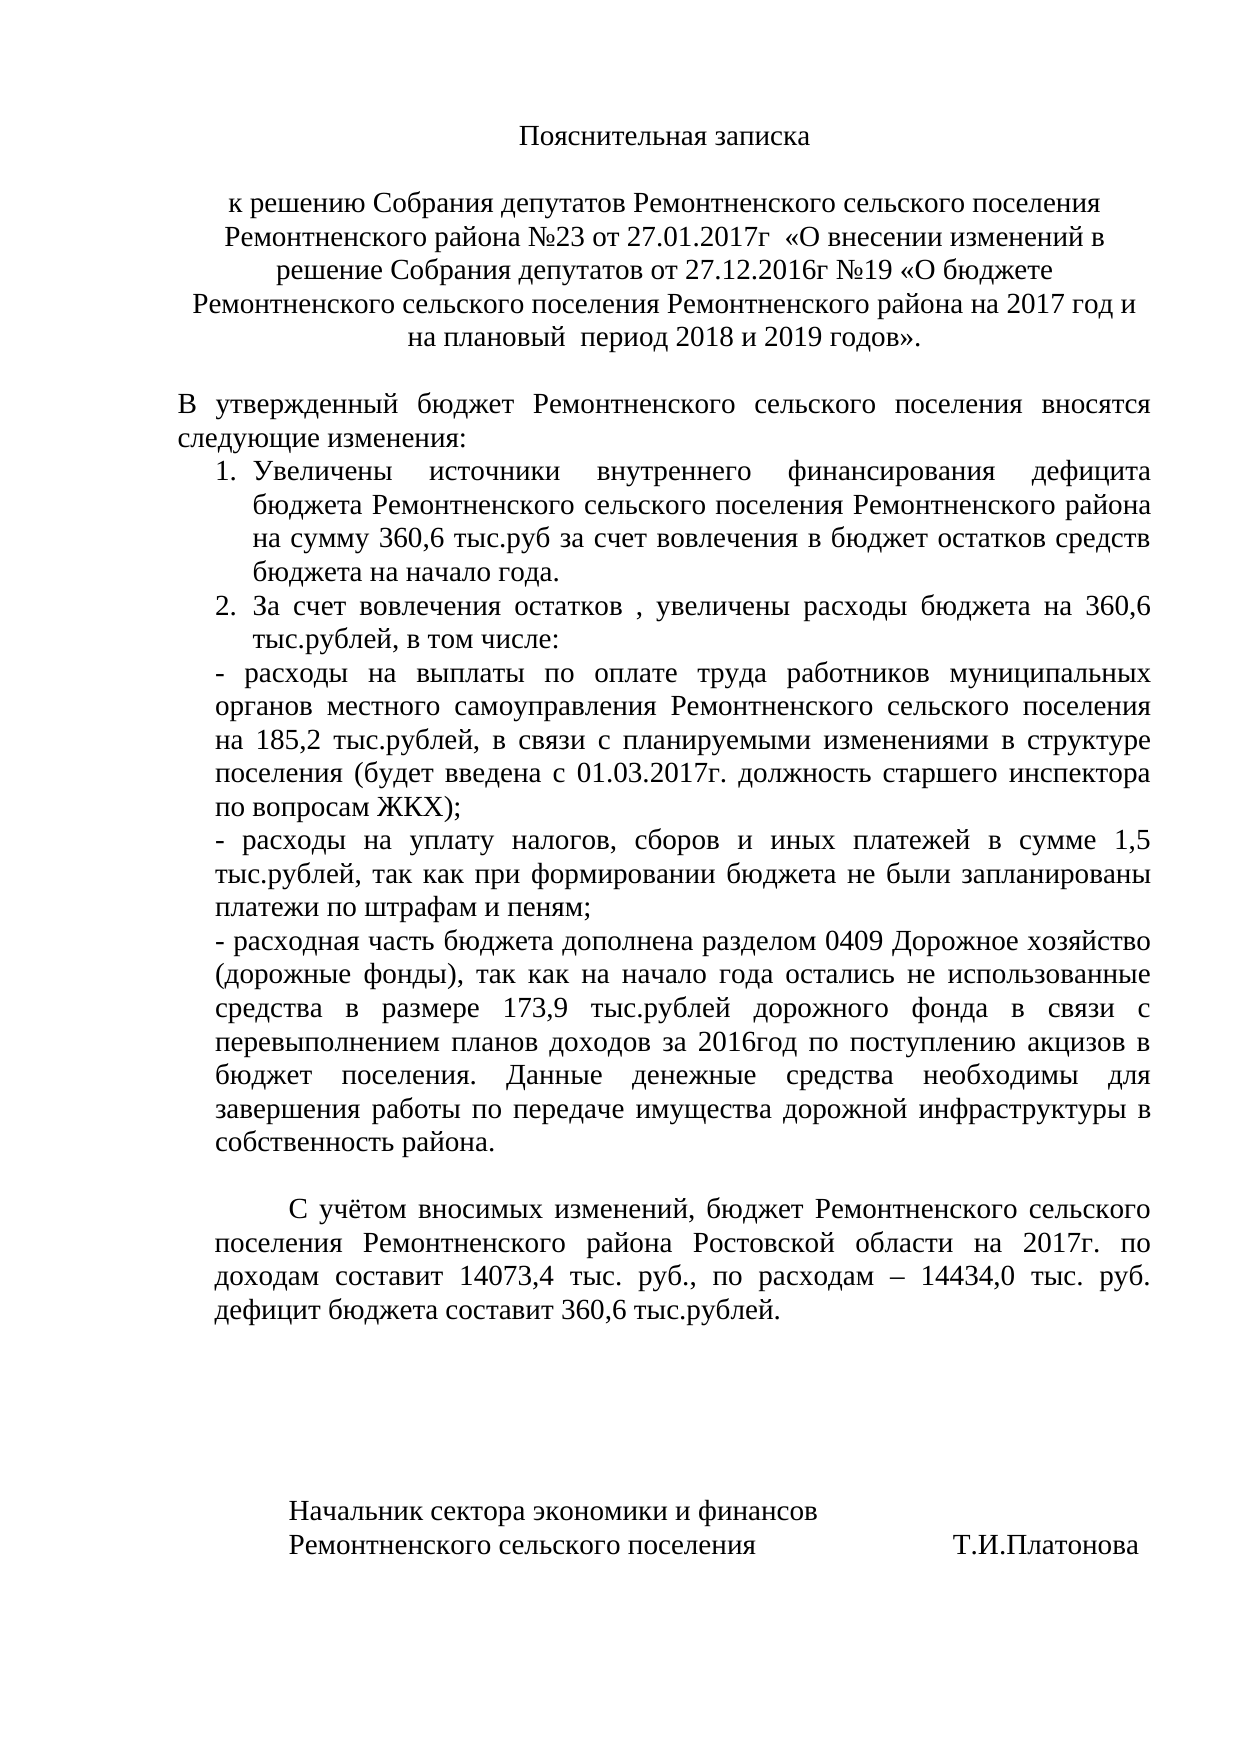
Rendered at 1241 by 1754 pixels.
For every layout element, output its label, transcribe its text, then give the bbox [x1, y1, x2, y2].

text к решению Собрания депутатов Ремонтненского сельского поселения Ремонтненского района №23 от 27.01.2017г «О внесении изменений в решение Собрания депутатов от 27.12.2016г №19 «О бюджете Ремонтненского сельского поселения Ремонтненского района на 2017 год и на плановый период 2018 и 2019 годов». [177, 185, 1152, 353]
text В утвержденный бюджет Ремонтненского сельского поселения вносятся следующие изменения: [177, 386, 1152, 453]
text Ремонтненского сельского поселения Т.И.Платонова [214, 1527, 1152, 1560]
text - расходы на выплаты по оплате труда работников муниципальных органов местного самоуправления Ремонтненского сельского поселения на 185,2 тыс.рублей, в связи с планируемыми изменениями в структуре поселения (будет введена с 01.03.2017г. должность старшего инспектора по вопросам ЖКХ); [215, 655, 1152, 822]
list За счет вовлечения остатков , увеличены расходы бюджета на 360,6 тыс.рублей, в том числе: [215, 588, 1152, 655]
text - расходы на уплату налогов, сборов и иных платежей в сумме 1,5 тыс.рублей, так как при формировании бюджета не были запланированы платежи по штрафам и пеням; [215, 822, 1152, 923]
list Увеличены источники внутреннего финансирования дефицита бюджета Ремонтненского сельского поселения Ремонтненского района на сумму 360,6 тыс.руб за счет вовлечения в бюджет остатков средств бюджета на начало года. [215, 453, 1152, 588]
text Начальник сектора экономики и финансов [214, 1493, 1152, 1527]
text Пояснительная записка [177, 118, 1152, 152]
text С учётом вносимых изменений, бюджет Ремонтненского сельского поселения Ремонтненского района Ростовской области на 2017г. по доходам составит 14073,4 тыс. руб., по расходам – 14434,0 тыс. руб. дефицит бюджета составит 360,6 тыс.рублей. [214, 1191, 1152, 1326]
text - расходная часть бюджета дополнена разделом 0409 Дорожное хозяйство (дорожные фонды), так как на начало года остались не использованные средства в размере 173,9 тыс.рублей дорожного фонда в связи с перевыполнением планов доходов за 2016год по поступлению акцизов в бюджет поселения. Данные денежные средства необходимы для завершения работы по передаче имущества дорожной инфраструктуры в собственность района. [215, 923, 1152, 1158]
